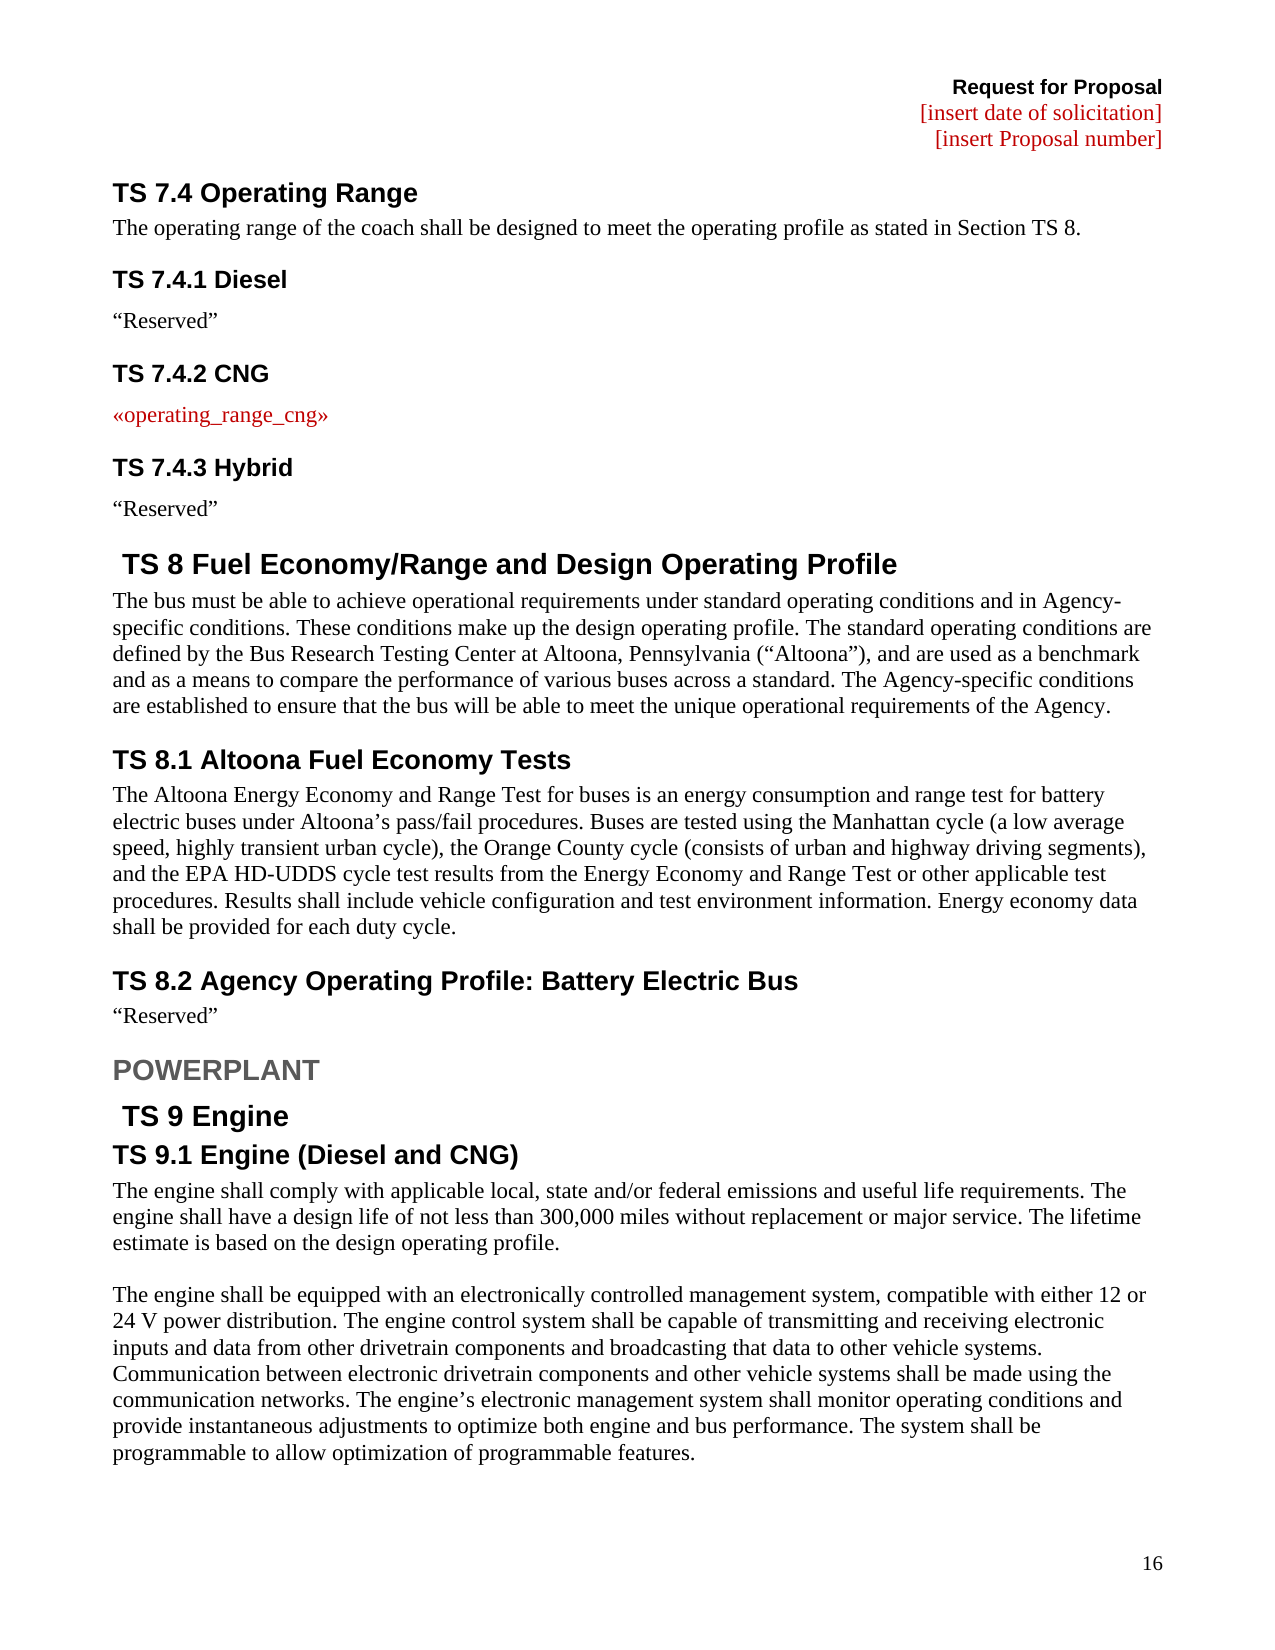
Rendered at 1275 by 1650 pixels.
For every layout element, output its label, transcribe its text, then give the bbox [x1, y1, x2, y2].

text POWERPLANT [112, 1053, 1162, 1087]
text The bus must be able to achieve operational requirements under standard operating conditions and in Agency-specific conditions. These conditions make up the design operating profile. The standard operating conditions are defined by the Bus Research Testing Center at Altoona, Pennsylvania (“Altoona”), and are used as a benchmark and as a means to compare the performance of various buses across a standard. The Agency-specific conditions are established to ensure that the bus will be able to meet the unique operational requirements of the Agency. [112, 587, 1162, 719]
subtitle CNG [112, 359, 1162, 388]
text “Reserved” [112, 1002, 1162, 1028]
subtitle Diesel [112, 266, 1162, 294]
subtitle Hybrid [112, 453, 1162, 482]
subtitle Engine (Diesel and CNG) [112, 1139, 1162, 1171]
subtitle Altoona Fuel Economy Tests [112, 744, 1162, 775]
text «operating_range_cng» [112, 401, 1149, 427]
text The operating range of the coach shall be designed to meet the operating profile as stated in Section TS 8. [112, 214, 1162, 241]
text “Reserved” [112, 307, 1149, 333]
text The engine shall comply with applicable local, state and/or federal emissions and useful life requirements. The engine shall have a design life of not less than 300,000 miles without replacement or major service. The lifetime estimate is based on the design operating profile. [112, 1177, 1162, 1256]
subtitle Engine [122, 1099, 1162, 1133]
text The Altoona Energy Economy and Range Test for buses is an energy consumption and range test for battery electric buses under Altoona’s pass/fail procedures. Buses are tested using the Manhattan cycle (a low average speed, highly transient urban cycle), the Orange County cycle (consists of urban and highway driving segments), and the EPA HD-UDDS cycle test results from the Energy Economy and Range Test or other applicable test procedures. Results shall include vehicle configuration and test environment information. Energy economy data shall be provided for each duty cycle. [112, 781, 1162, 939]
subtitle Agency Operating Profile: Battery Electric Bus [112, 964, 1162, 996]
text “Reserved” [112, 495, 1149, 521]
subtitle Operating Range [112, 177, 1162, 208]
subtitle Fuel Economy/Range and Design Operating Profile [122, 547, 1162, 581]
text The engine shall be equipped with an electronically controlled management system, compatible with either 12 or 24 V power distribution. The engine control system shall be capable of transmitting and receiving electronic inputs and data from other drivetrain components and broadcasting that data to other vehicle systems. Communication between electronic drivetrain components and other vehicle systems shall be made using the communication networks. The engine’s electronic management system shall monitor operating conditions and provide instantaneous adjustments to optimize both engine and bus performance. The system shall be programmable to allow optimization of programmable features. [112, 1281, 1162, 1465]
